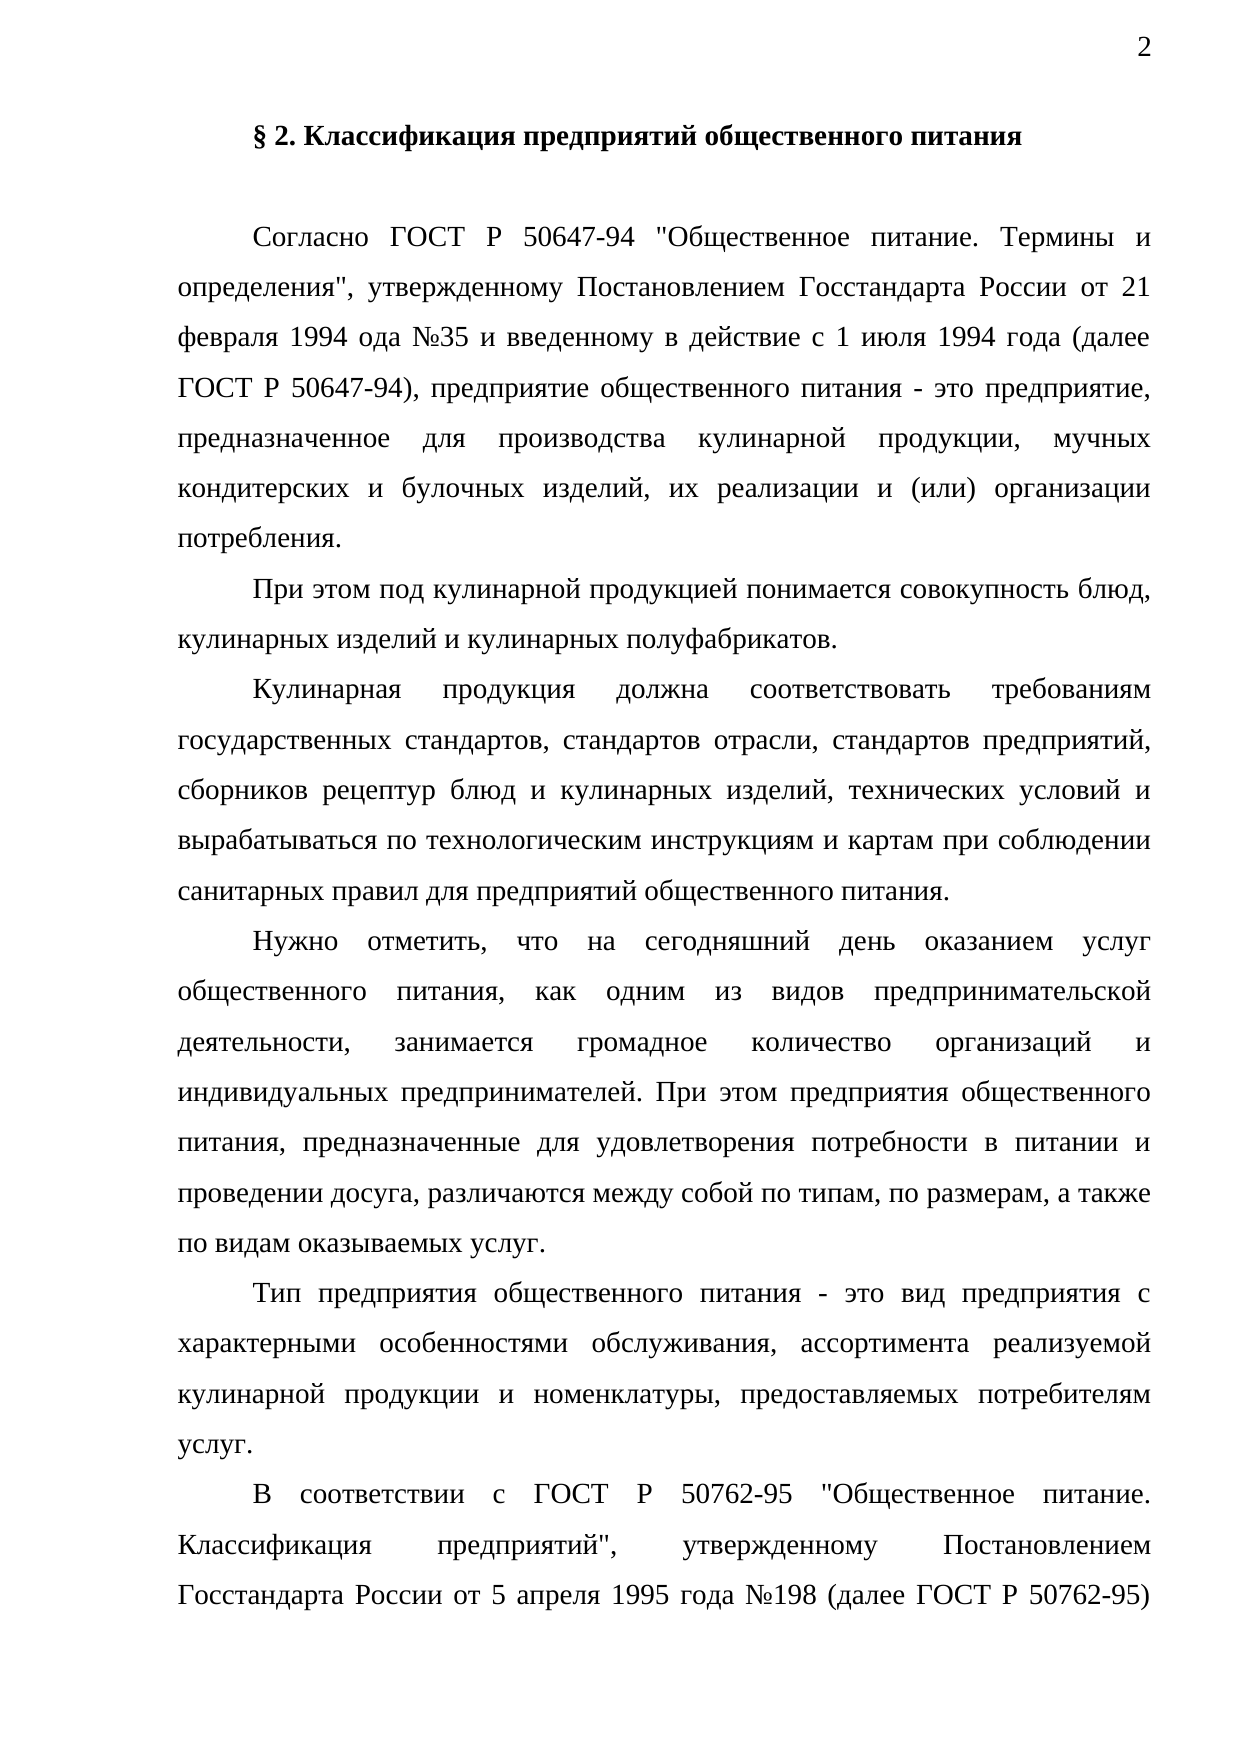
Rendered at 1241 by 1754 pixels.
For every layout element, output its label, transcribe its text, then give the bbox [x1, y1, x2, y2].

text Тип предприятия общественного питания - это вид предприятия с характерными особенностями обслуживания, ассортимента реализуемой кулинарной продукции и номенклатуры, предоставляемых потребителям услуг. [177, 1275, 1152, 1460]
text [177, 1477, 1152, 1611]
text Нужно отметить, что на сегодняшний день оказанием услуг общественного питания, как одним из видов предпринимательской деятельности, занимается громадное количество организаций и индивидуальных предпринимателей. При этом предприятия общественного питания, предназначенные для удовлетворения потребности в питании и проведении досуга, различаются между собой по типам, по размерам, а также по видам оказываемых услуг. [177, 923, 1152, 1258]
text При этом под кулинарной продукцией понимается совокупность блюд, кулинарных изделий и кулинарных полуфабрикатов. [177, 571, 1152, 655]
subtitle § 2. Классификация предприятий общественного питания [177, 118, 1152, 152]
text Согласно ГОСТ Р 50647-94 "Общественное питание. Термины и определения", утвержденному Постановлением Госстандарта России от 21 февраля 1994 ода №35 и введенному в действие с 1 июля 1994 года (далее ГОСТ Р 50647-94), предприятие общественного питания - это предприятие, предназначенное для производства кулинарной продукции, мучных кондитерских и булочных изделий, их реализации и (или) организации потребления. [177, 219, 1152, 554]
text Кулинарная продукция должна соответствовать требованиям государственных стандартов, стандартов отрасли, стандартов предприятий, сборников рецептур блюд и кулинарных изделий, технических условий и вырабатываться по технологическим инструкциям и картам при соблюдении санитарных правил для предприятий общественного питания. [177, 672, 1152, 906]
